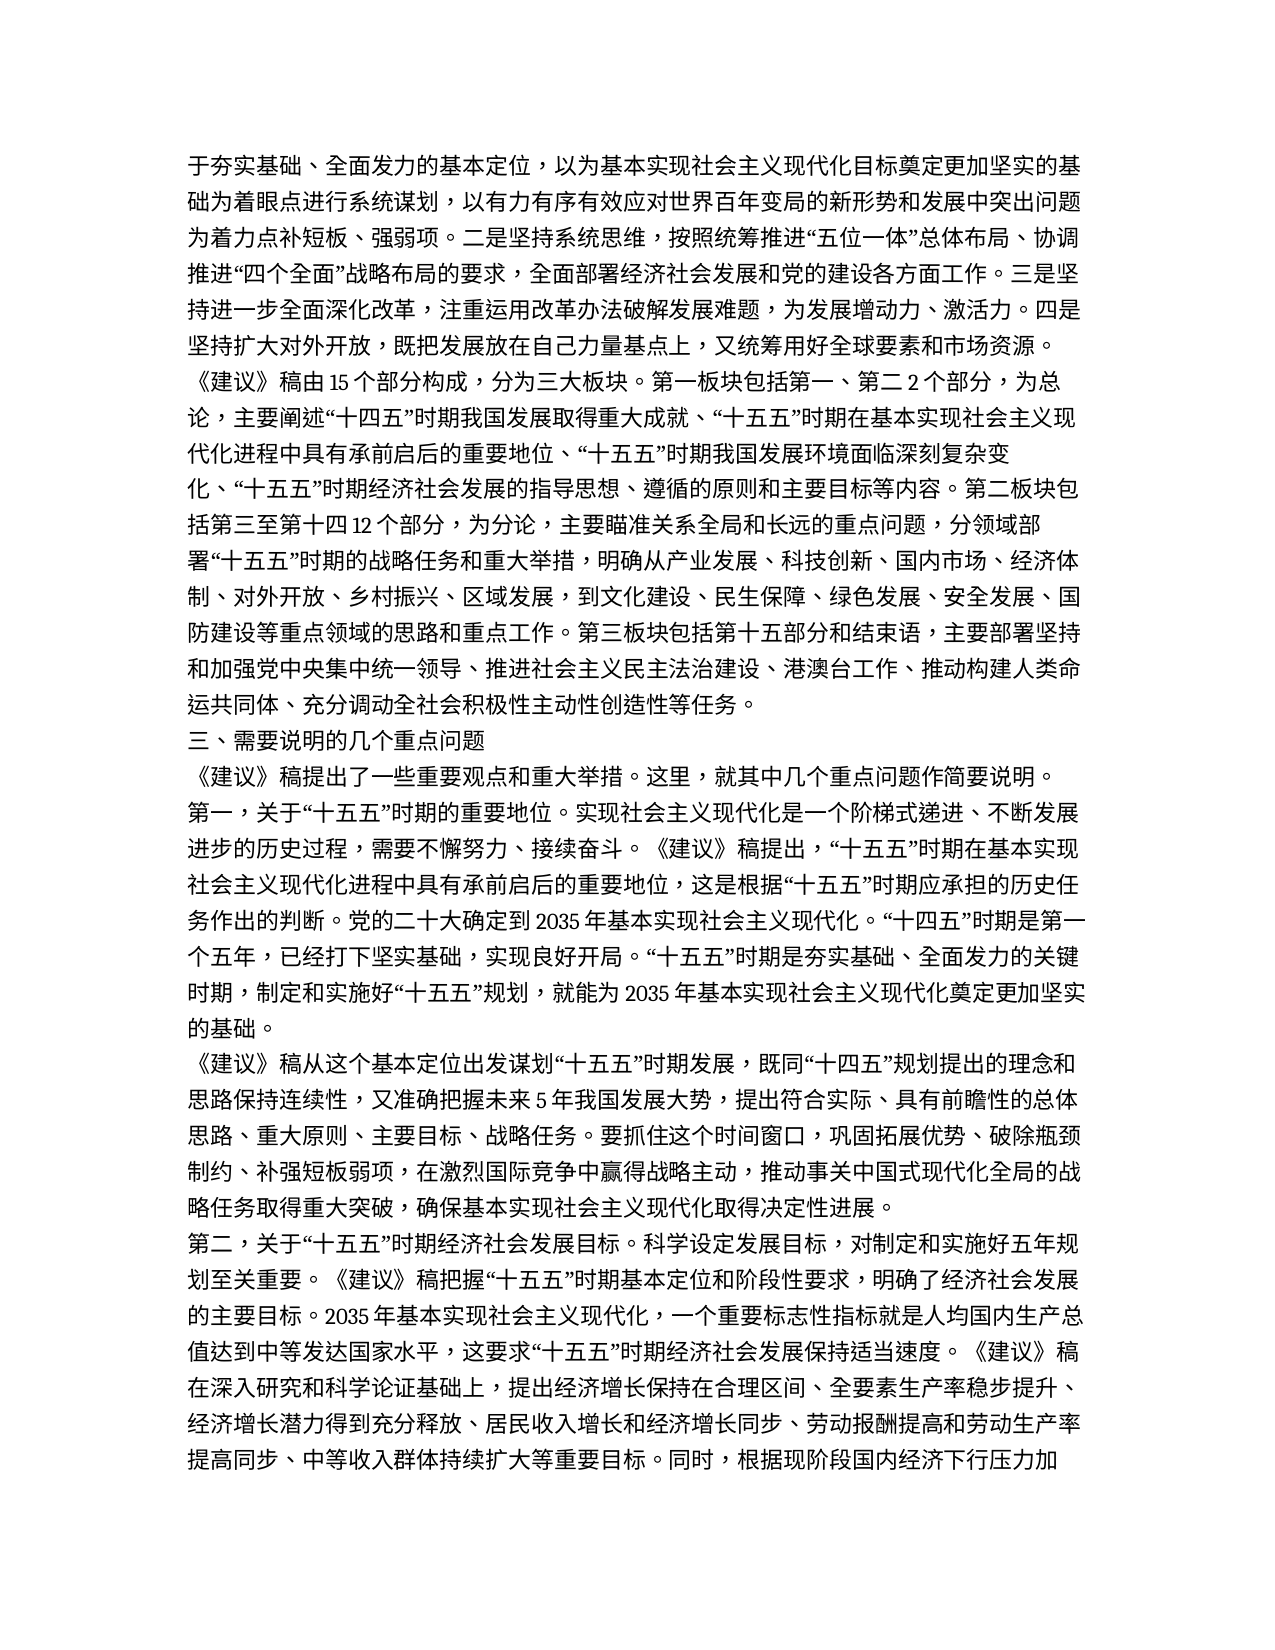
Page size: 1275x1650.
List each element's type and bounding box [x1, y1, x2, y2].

text [187, 150, 1087, 1475]
